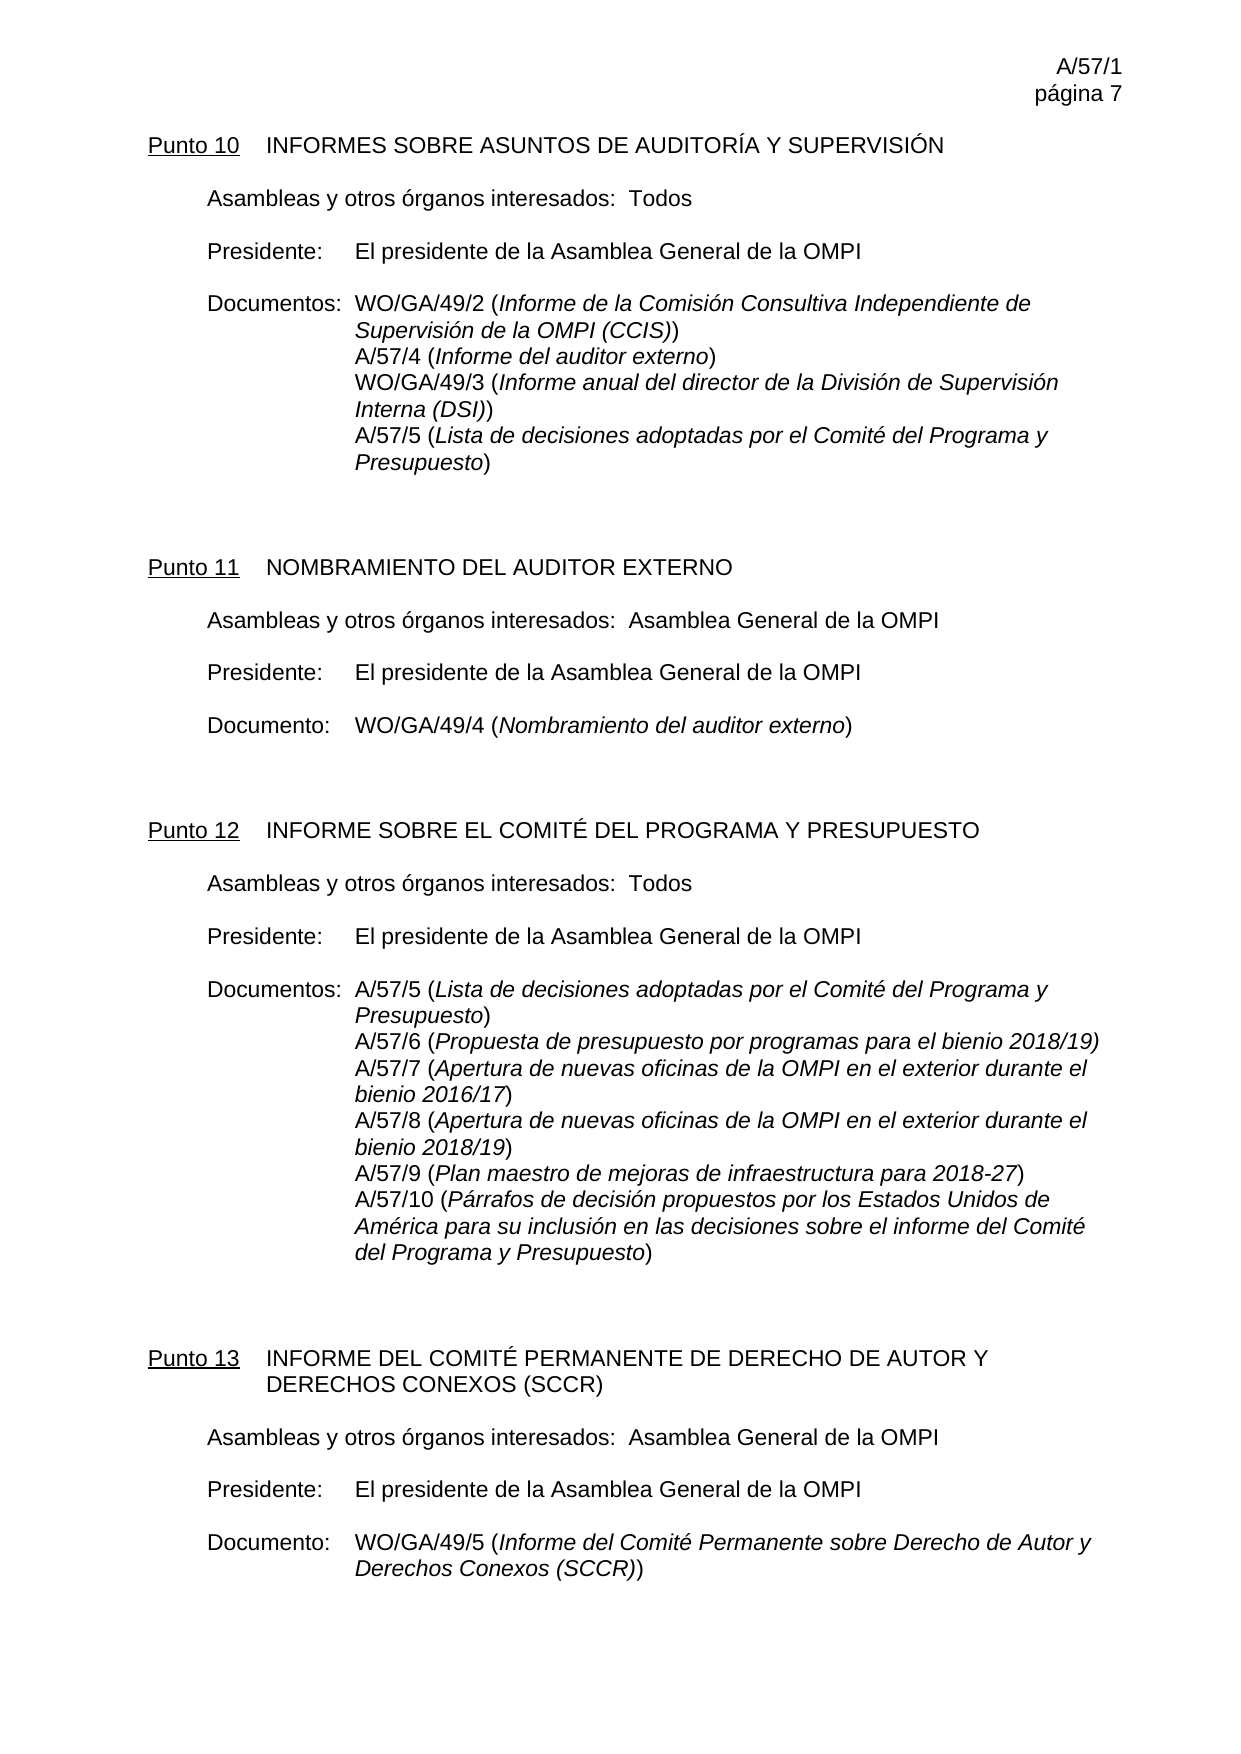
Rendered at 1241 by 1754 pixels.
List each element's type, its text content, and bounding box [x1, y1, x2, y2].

text A/57/7 (Apertura de nuevas oficinas de la OMPI en el exterior durante el bienio 2016/17) [205, 1054, 1122, 1107]
text Punto 10 INFORMES SOBRE ASUNTOS DE AUDITORÍA Y SUPERVISIÓN [148, 132, 1122, 158]
text Punto 12 INFORME SOBRE EL COMITÉ DEL PROGRAMA Y PRESUPUESTO [148, 817, 1122, 844]
text Documentos: WO/GA/49/2 (Informe de la Comisión Consultiva Independiente de Supervisión de la OMPI (CCIS)) [207, 290, 1122, 343]
text Presidente: El presidente de la Asamblea General de la OMPI [207, 923, 1122, 949]
text A/57/9 (Plan maestro de mejoras de infraestructura para 2018-27) [205, 1160, 1122, 1186]
text Punto 11 NOMBRAMIENTO DEL AUDITOR EXTERNO [148, 554, 1122, 580]
text WO/GA/49/3 (Informe anual del director de la División de Supervisión Interna (DSI)) [205, 369, 1122, 422]
text A/57/10 (Párrafos de decisión propuestos por los Estados Unidos de América para su inclusión en las decisiones sobre el informe del Comité del Programa y Presupuesto) [205, 1186, 1122, 1265]
text Punto 13 INFORME DEL COMITÉ PERMANENTE DE DERECHO DE AUTOR Y DERECHOS CONEXOS (SCCR) [148, 1344, 1122, 1397]
text A/57/5 (Lista de decisiones adoptadas por el Comité del Programa y Presupuesto) [354, 422, 1122, 475]
text Documento: WO/GA/49/5 (Informe del Comité Permanente sobre Derecho de Autor y Derechos Conexos (SCCR)) [207, 1529, 1122, 1582]
text Asambleas y otros órganos interesados: Asamblea General de la OMPI [207, 1423, 1122, 1450]
text Documentos: A/57/5 (Lista de decisiones adoptadas por el Comité del Programa y Presupuesto) [207, 976, 1122, 1028]
text A/57/6 (Propuesta de presupuesto por programas para el bienio 2018/19) [205, 1028, 1122, 1054]
text Asambleas y otros órganos interesados: Todos [207, 870, 1122, 896]
text A/57/8 (Apertura de nuevas oficinas de la OMPI en el exterior durante el bienio 2018/19) [205, 1107, 1122, 1160]
text Presidente: El presidente de la Asamblea General de la OMPI [207, 238, 1122, 264]
text Asambleas y otros órganos interesados: Todos [207, 185, 1122, 211]
text Documento: WO/GA/49/4 (Nombramiento del auditor externo) [207, 712, 1122, 738]
text Asambleas y otros órganos interesados: Asamblea General de la OMPI [207, 607, 1122, 633]
text A/57/4 (Informe del auditor externo) [205, 343, 1122, 369]
text Presidente: El presidente de la Asamblea General de la OMPI [207, 659, 1122, 686]
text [207, 1476, 1122, 1503]
